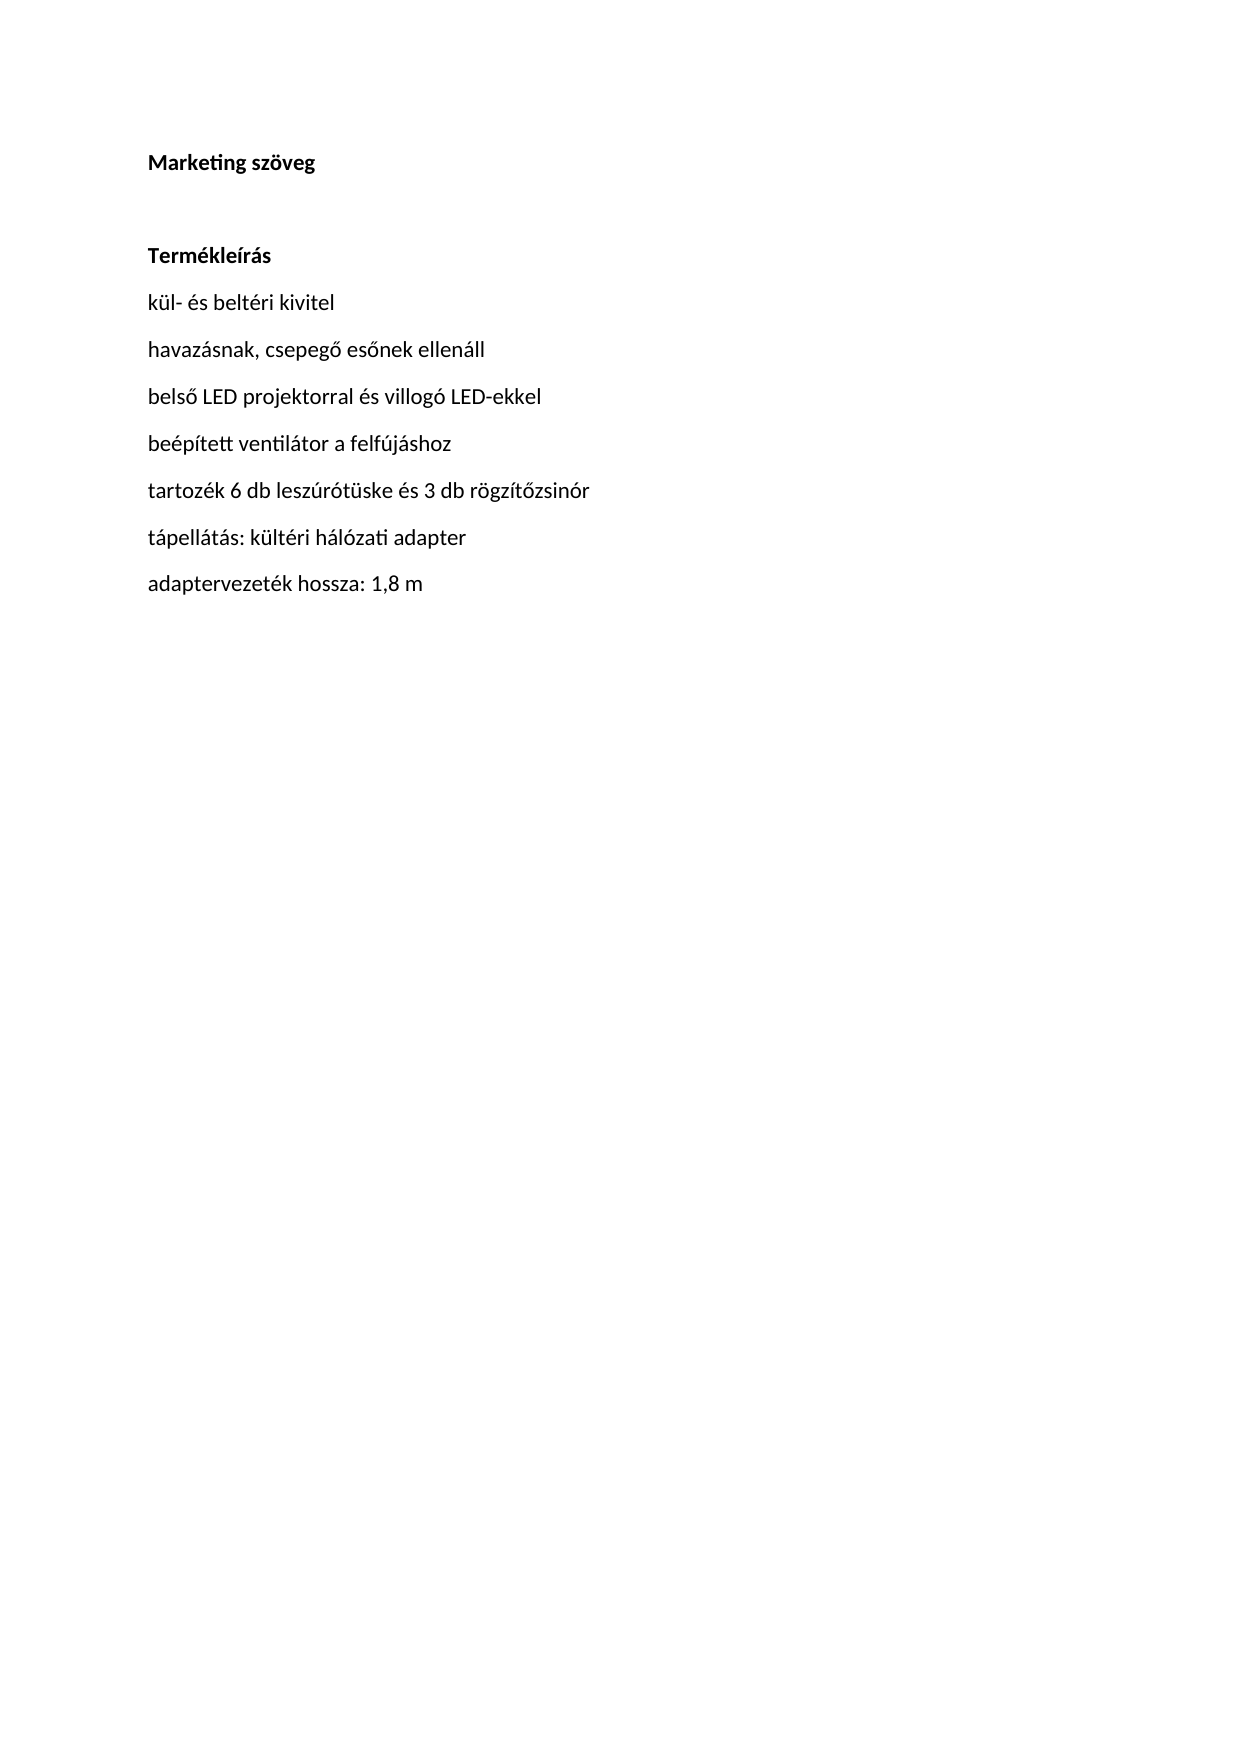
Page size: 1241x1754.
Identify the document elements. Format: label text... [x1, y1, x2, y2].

text tartozék 6 db leszúrótüske és 3 db rögzítőzsinór [148, 476, 1093, 504]
text belső LED projektorral és villogó LED-ekkel [148, 382, 1093, 410]
text havazásnak, csepegő esőnek ellenáll [148, 335, 1093, 363]
text Marketing szöveg [148, 148, 1093, 176]
text kül- és beltéri kivitel [148, 288, 1093, 316]
text beépített ventilátor a felfújáshoz [148, 429, 1093, 457]
text adaptervezeték hossza: 1,8 m [148, 569, 1093, 597]
text tápellátás: kültéri hálózati adapter [148, 523, 1093, 551]
text Termékleírás [148, 241, 1093, 269]
